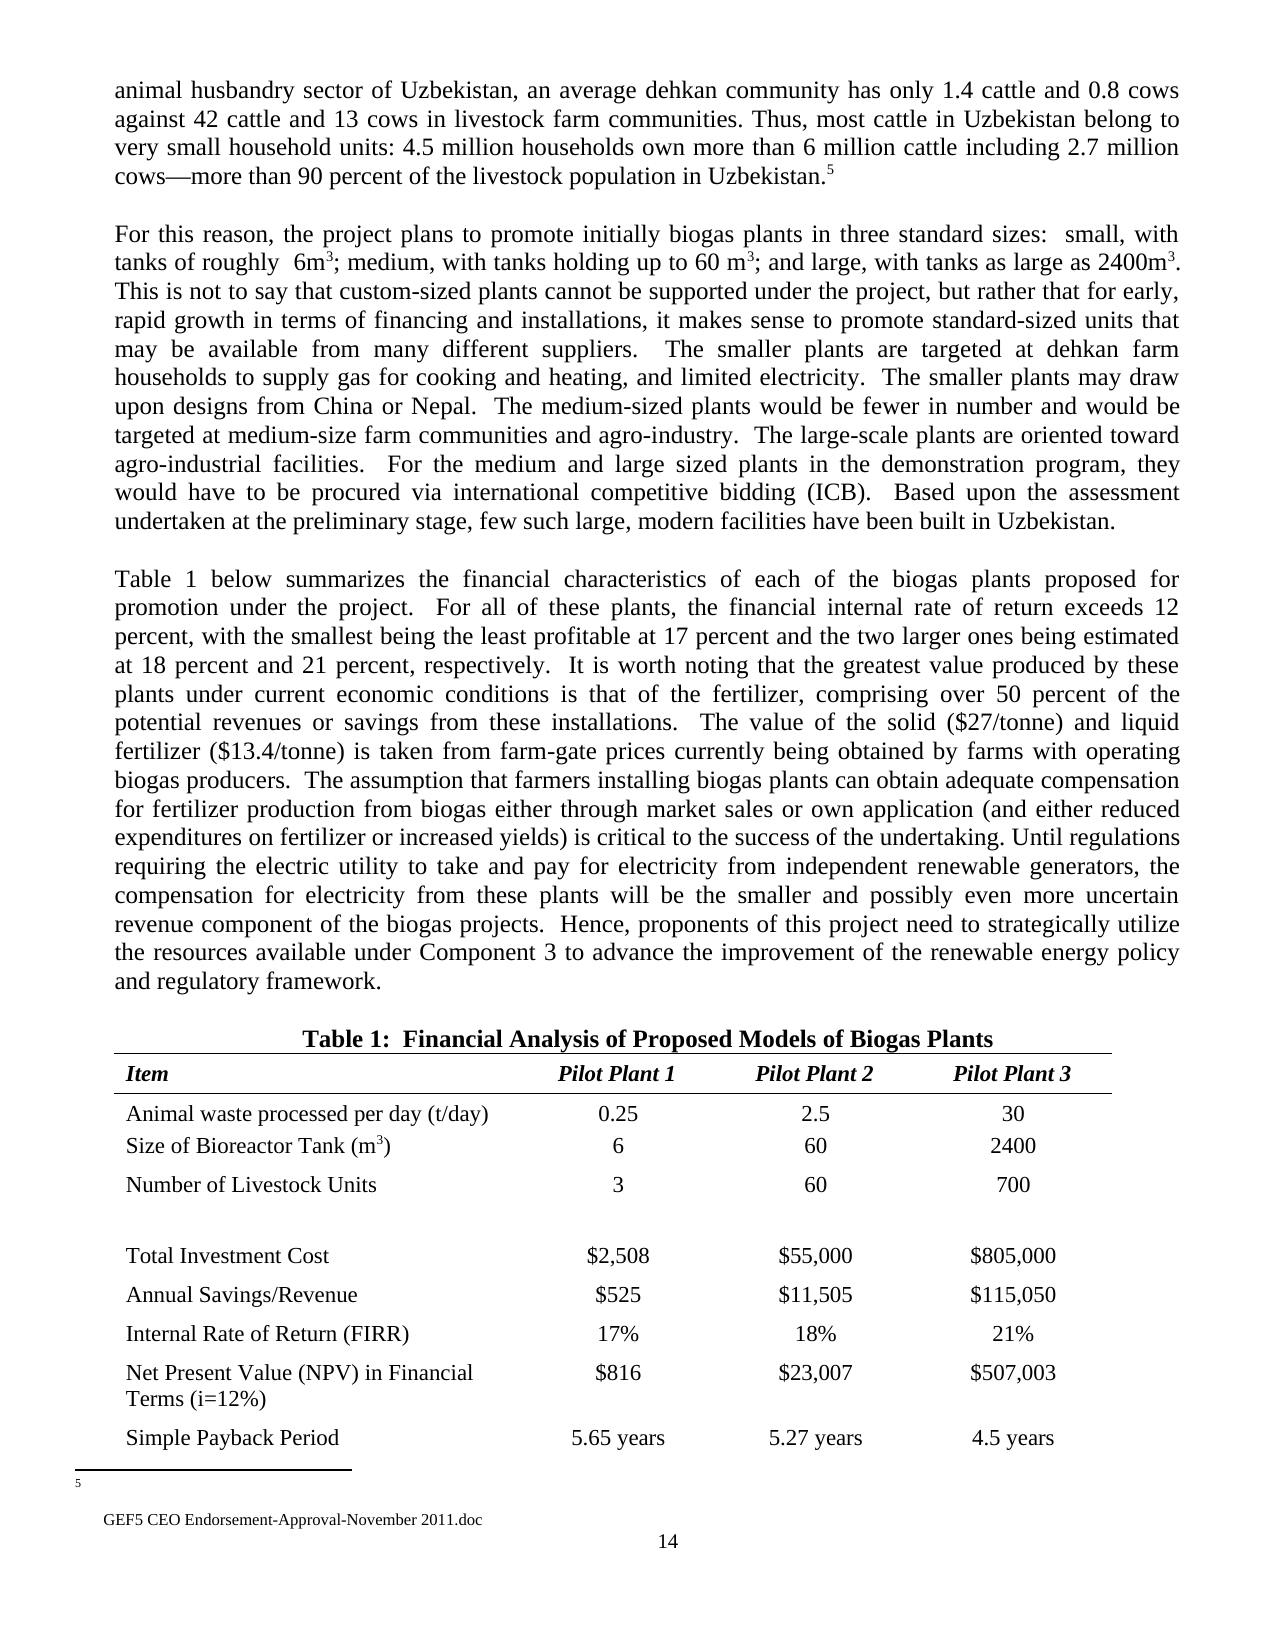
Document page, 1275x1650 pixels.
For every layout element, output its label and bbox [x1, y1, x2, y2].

table_header [103, 75, 1192, 1457]
